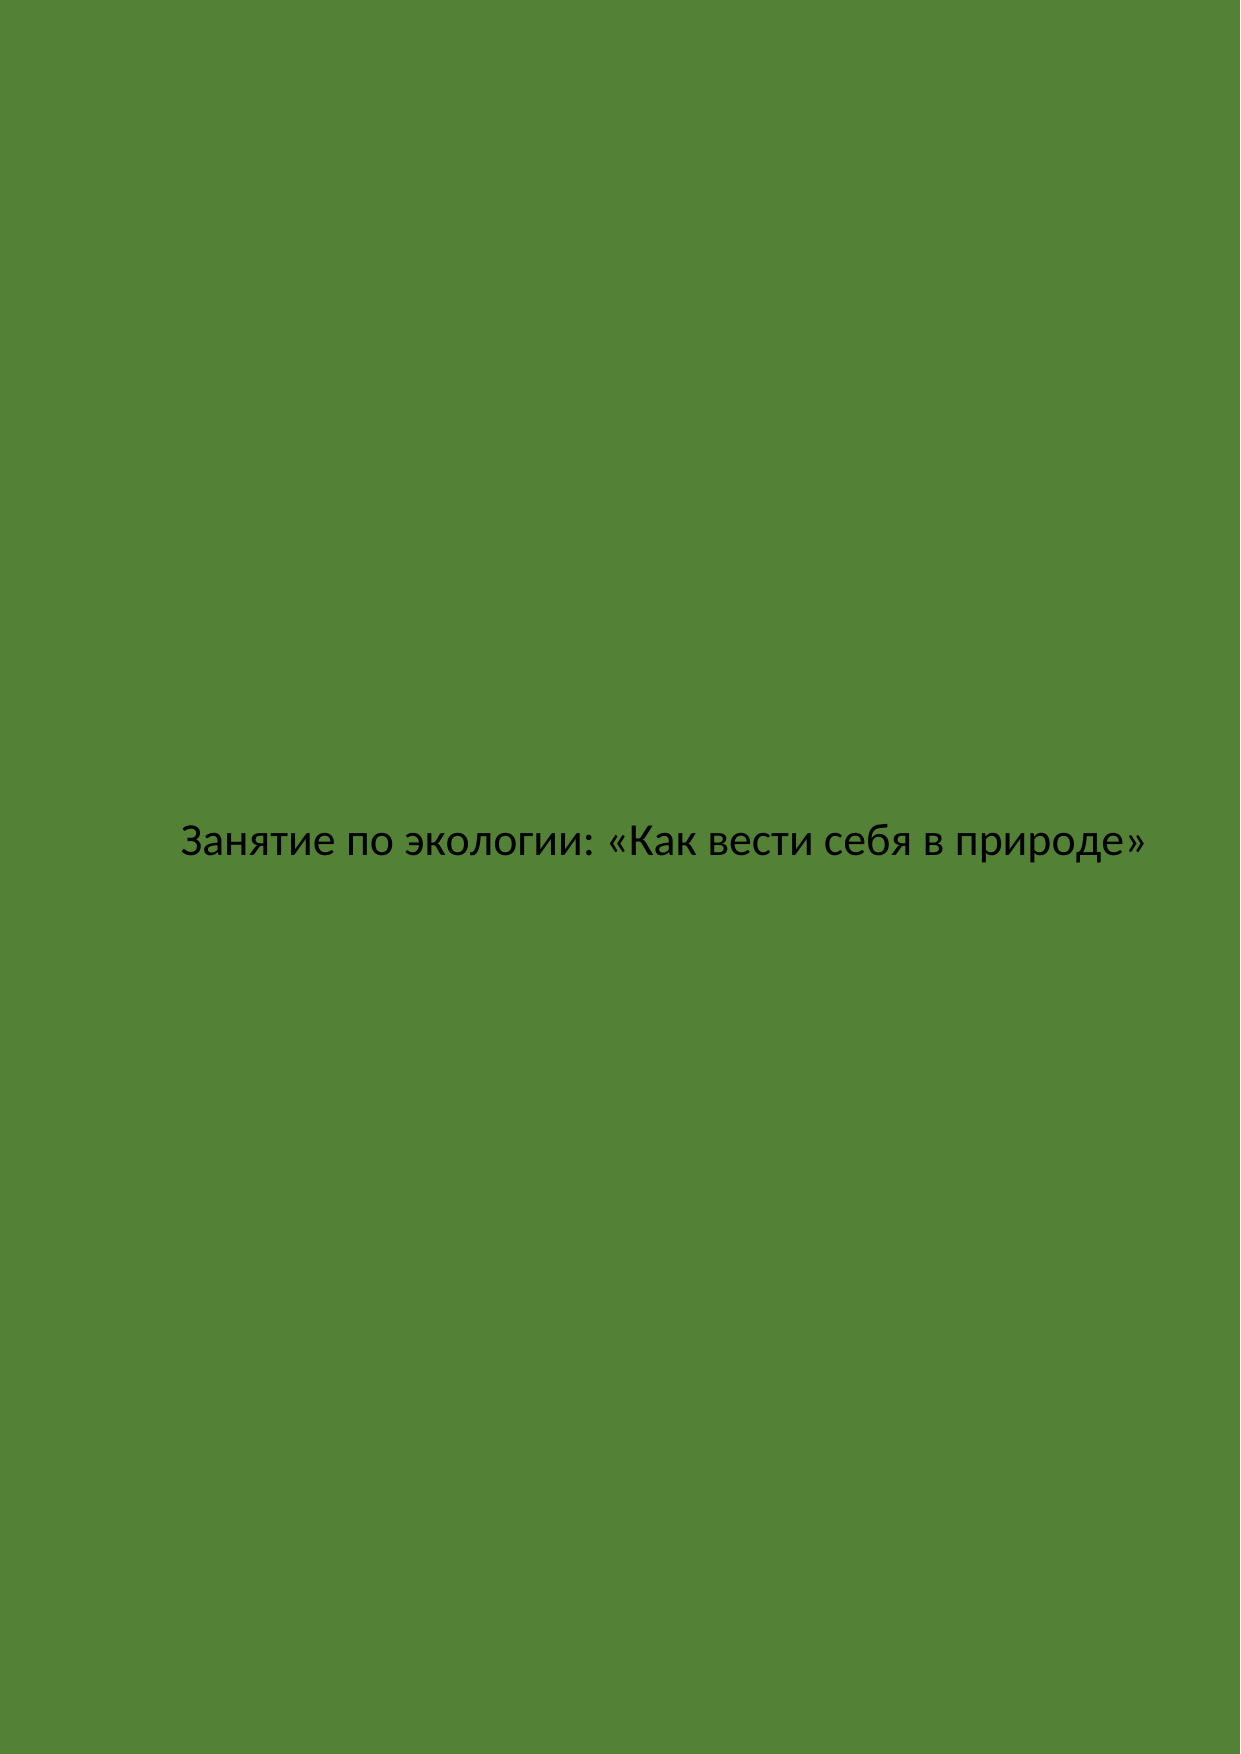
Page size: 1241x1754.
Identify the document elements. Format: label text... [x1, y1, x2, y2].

text Занятие по экологии: «Как вести себя в природе» [177, 811, 1152, 867]
